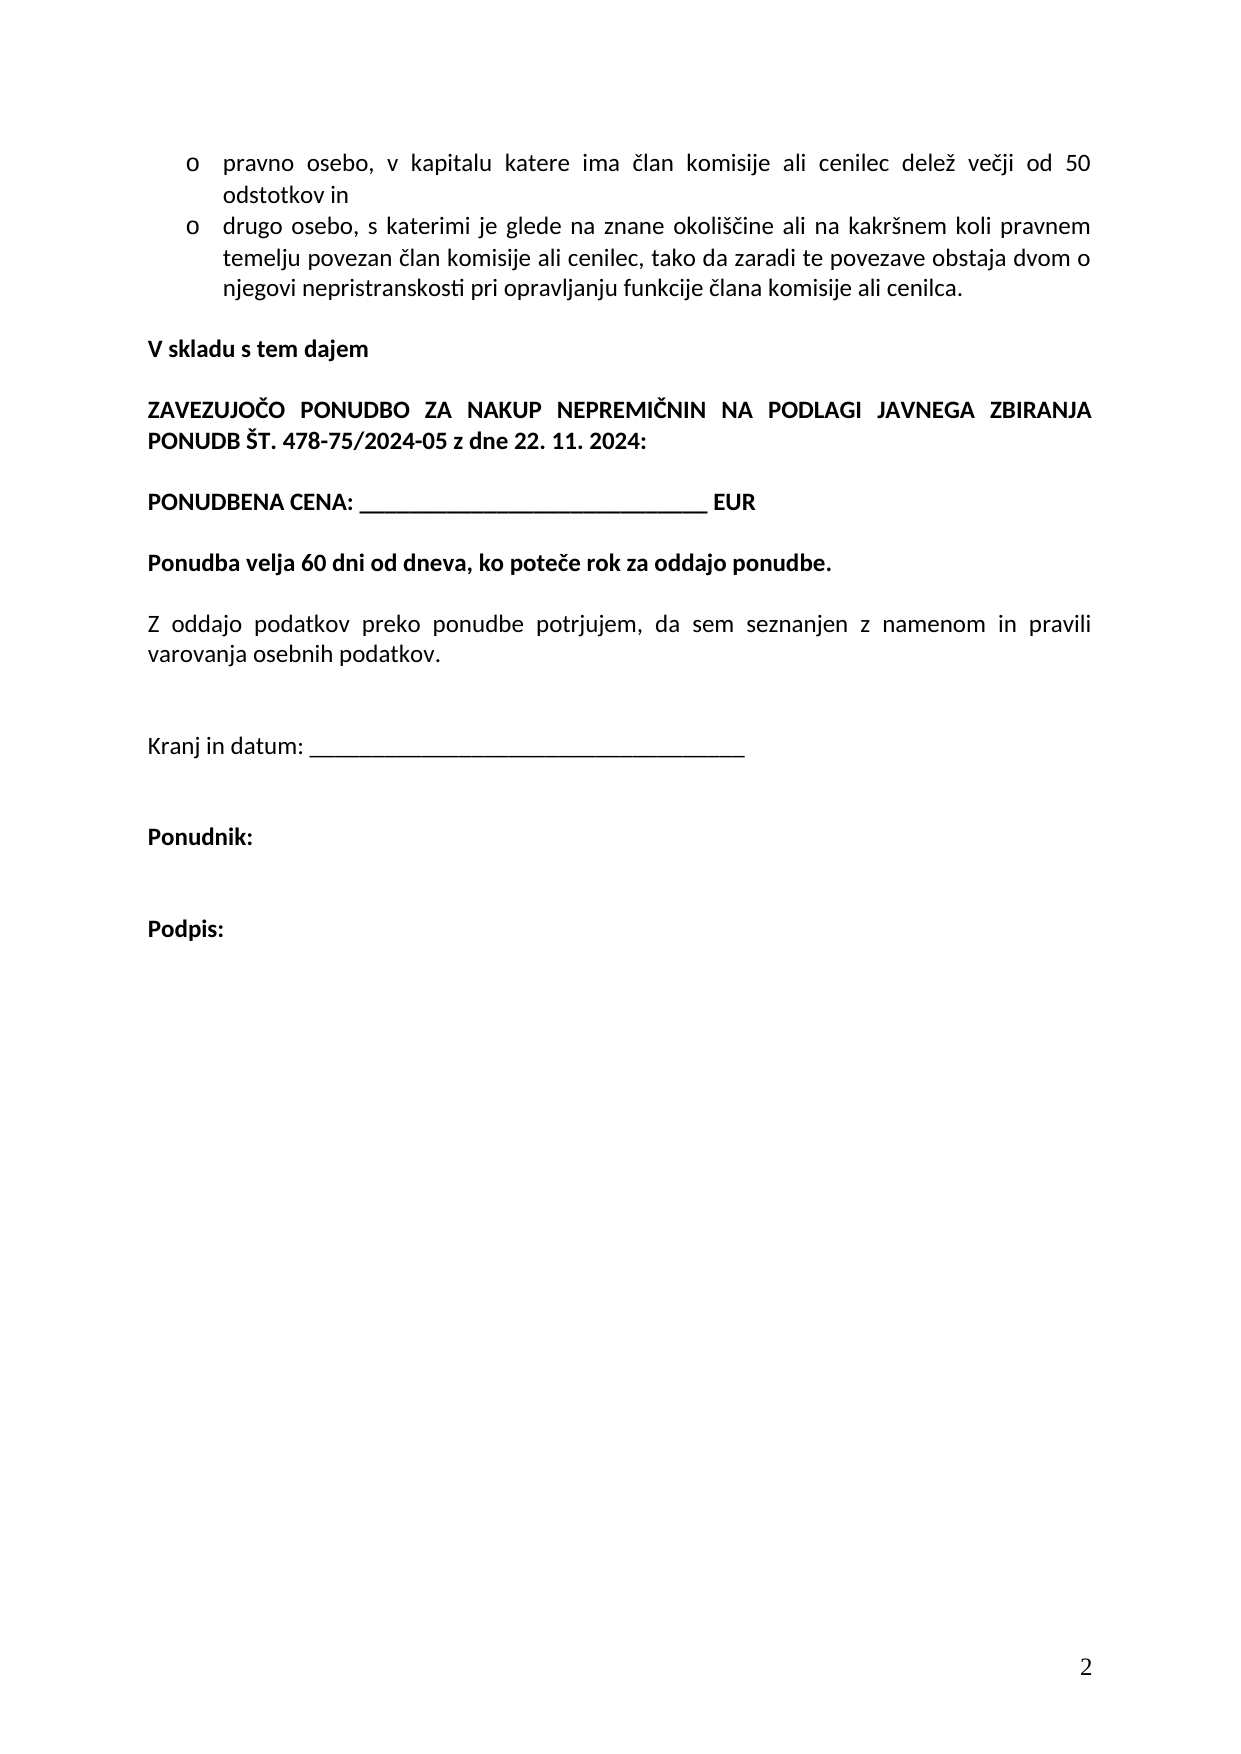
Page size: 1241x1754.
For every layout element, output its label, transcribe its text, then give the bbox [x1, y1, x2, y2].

text Ponudnik: [148, 822, 1093, 852]
text V skladu s tem dajem [148, 333, 1093, 364]
text Podpis: [148, 913, 1093, 944]
text Ponudba velja 60 dni od dneva, ko poteče rok za oddajo ponudbe. [148, 547, 1093, 577]
text Z oddajo podatkov preko ponudbe potrjujem, da sem seznanjen z namenom in pravili varovanja osebnih podatkov. [148, 608, 1093, 669]
list pravno osebo, v kapitalu katere ima član komisije ali cenilec delež večji od 50 odstotkov in [185, 148, 1093, 210]
text Kranj in datum: ___________________________________ [148, 730, 1093, 761]
text ZAVEZUJOČO PONUDBO ZA NAKUP NEPREMIČNIN NA PODLAGI JAVNEGA ZBIRANJA PONUDB ŠT. 478-75/2024-05 z dne 22. 11. 2024: [148, 394, 1093, 455]
text PONUDBENA CENA: ____________________________ EUR [148, 486, 1093, 516]
list drugo osebo, s katerimi je glede na znane okoliščine ali na kakršnem koli pravnem temelju povezan član komisije ali cenilec, tako da zaradi te povezave obstaja dvom o njegovi nepristranskosti pri opravljanju funkcije člana komisije ali cenilca. [185, 210, 1093, 303]
